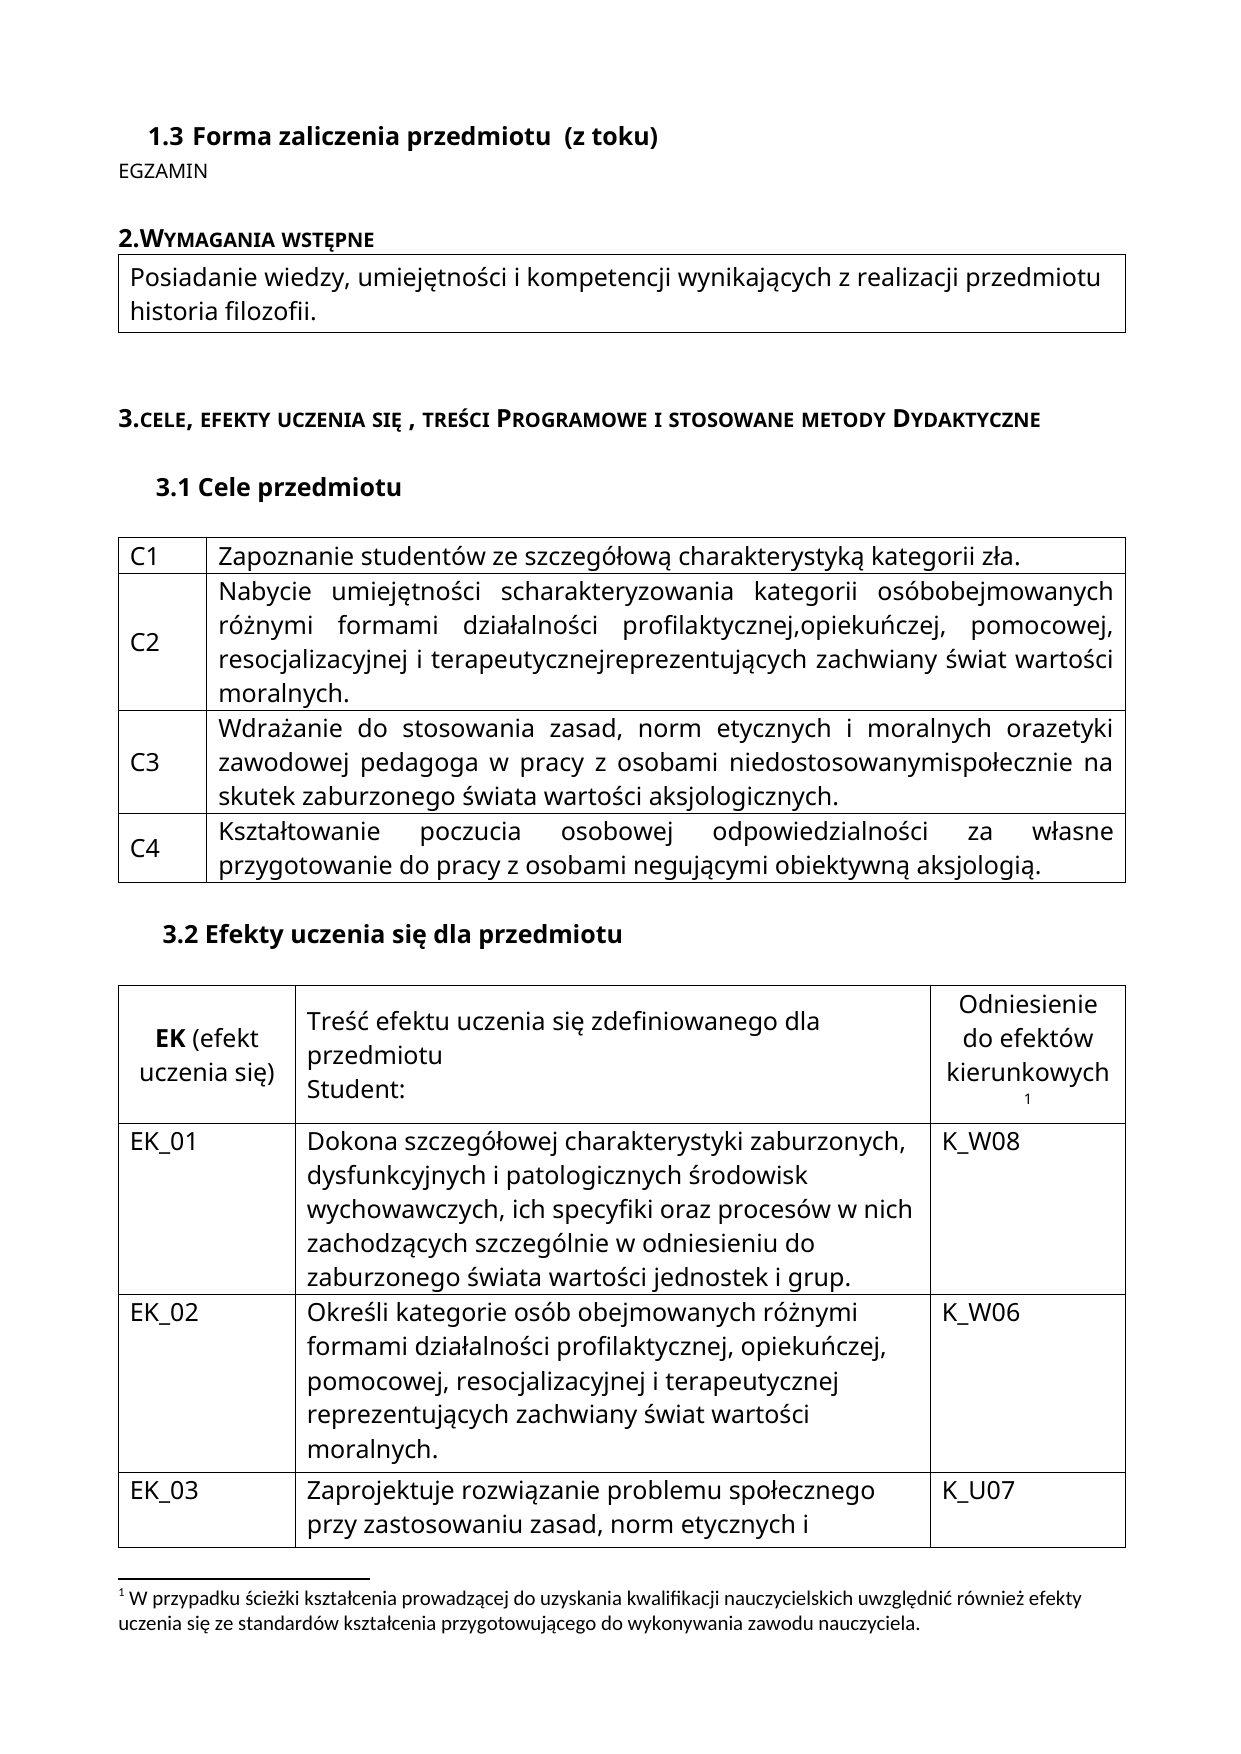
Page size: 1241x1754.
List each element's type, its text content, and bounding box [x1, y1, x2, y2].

text 3.1 Cele przedmiotu [156, 469, 1122, 503]
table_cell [296, 1473, 930, 1547]
table_cell Wdrażanie do stosowania zasad, norm etycznych i moralnych orazetyki zawodowej pedagoga w pracy z osobami niedostosowanymispołecznie na skutek zaburzonego świata wartości aksjologicznych. [207, 711, 1125, 813]
table_cell C2 [119, 574, 206, 710]
text 2.Wymagania wstępne [118, 220, 1122, 254]
text 3.2 Efekty uczenia się dla przedmiotu [162, 917, 1122, 951]
table_header C1 [119, 538, 206, 572]
table_cell EK_01 [119, 1124, 295, 1294]
table_cell EK_03 [119, 1473, 295, 1547]
table_cell Nabycie umiejętności scharakteryzowania kategorii osóbobejmowanych różnymi formami działalności profilaktycznej,opiekuńczej, pomocowej, resocjalizacyjnej i terapeutycznejreprezentujących zachwiany świat wartości moralnych. [207, 574, 1125, 710]
text 1.3 Forma zaliczenia przedmiotu (z toku) [148, 118, 1122, 152]
table_header Zapoznanie studentów ze szczegółową charakterystyką kategorii zła. [207, 538, 1125, 572]
table_cell C3 [119, 711, 206, 813]
table_header Treść efektu uczenia się zdefiniowanego dla przedmiotu Student: [296, 986, 930, 1123]
table_cell Dokona szczegółowej charakterystyki zaburzonych, dysfunkcyjnych i patologicznych środowisk wychowawczych, ich specyfiki oraz procesów w nich zachodzących szczególnie w odniesieniu do zaburzonego świata wartości jednostek i grup. [296, 1124, 930, 1294]
table_cell EK_02 [119, 1295, 295, 1472]
table_cell K_U07 [931, 1473, 1125, 1547]
text egzamin [118, 152, 1122, 186]
table_cell Określi kategorie osób obejmowanych różnymi formami działalności profilaktycznej, opiekuńczej, pomocowej, resocjalizacyjnej i terapeutycznej reprezentujących zachwiany świat wartości moralnych. [296, 1295, 930, 1472]
text 3.cele, efekty uczenia się , treści Programowe i stosowane metody Dydaktyczne [118, 401, 1122, 435]
table_cell C4 [119, 814, 206, 882]
table_cell K_W06 [931, 1295, 1125, 1472]
table_header EK (efekt uczenia się) [119, 986, 295, 1123]
table_cell K_W08 [931, 1124, 1125, 1294]
table_header Odniesienie do efektów kierunkowych [931, 986, 1125, 1123]
table_header Posiadanie wiedzy, umiejętności i kompetencji wynikających z realizacji przedmiotu historia filozofii. [119, 255, 1125, 332]
table_cell Kształtowanie poczucia osobowej odpowiedzialności za własne przygotowanie do pracy z osobami negującymi obiektywną aksjologią. [207, 814, 1125, 882]
